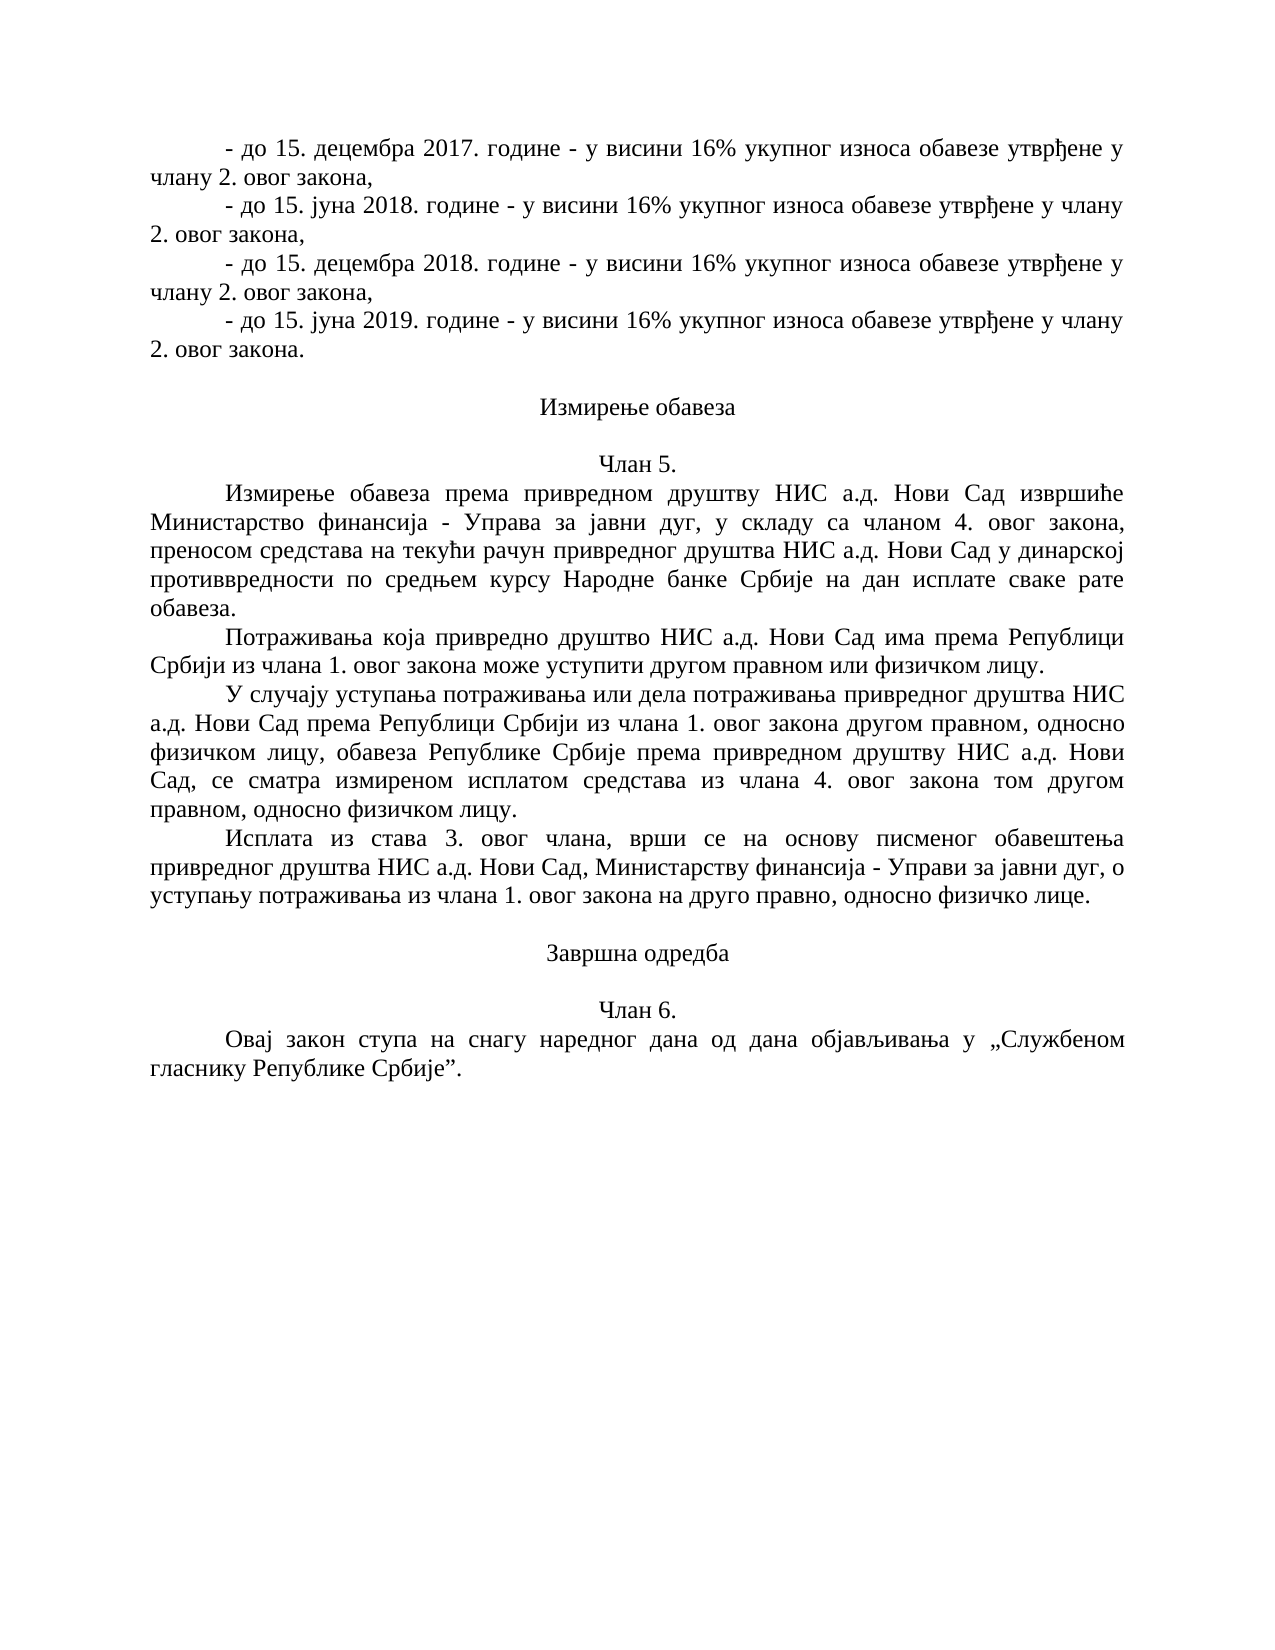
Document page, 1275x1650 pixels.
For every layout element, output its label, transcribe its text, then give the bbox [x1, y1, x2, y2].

text Исплата из става 3. овог члана, врши се на основу писменог обавештења привредног друштва НИС а.д. Нови Сад, Министарству финансија - Управи за јавни дуг, о уступању потраживања из члана 1. овог закона на друго правно, односно физичко лице. [150, 823, 1125, 909]
text Члан 5. [150, 449, 1125, 478]
text У случају уступања потраживања или дела потраживања привредног друштва НИС а.д. Нови Сад према Републици Србији из члана 1. овог закона другом правном, односно физичком лицу, обавеза Републике Србије према привредном друштву НИС а.д. Нови Сад, се сматра измиреном исплатом средстава из члана 4. овог закона том другом правном, односно физичком лицу. [150, 679, 1125, 823]
text Завршна одредба [150, 938, 1125, 967]
text Овај закон ступа на снагу наредног дана од дана објављивања у „Службеном гласнику Републике Србије”. [150, 1024, 1125, 1082]
text - до 15. децембра 2018. године - у висини 16% укупног износа обавезе утврђене у члану 2. овог закона, [150, 248, 1125, 305]
text - до 15. јуна 2018. године - у висини 16% укупног износа обавезе утврђене у члану 2. овог закона, [150, 190, 1125, 248]
text Измирење обавеза [150, 392, 1125, 420]
text - до 15. јуна 2019. године - у висини 16% укупног износа обавезе утврђене у члану 2. овог закона. [150, 305, 1125, 363]
text - до 15. децембра 2017. године - у висини 16% укупног износа обавезе утврђене у члану 2. овог закона, [150, 133, 1125, 190]
text Измирење обавеза према привредном друштву НИС а.д. Нови Сад извршиће Министарство финансија - Управа за јавни дуг, у складу са чланом 4. овог закона, преносом средстава на текући рачун привредног друштва НИС а.д. Нови Сад у динарској противвредности по средњем курсу Народне банке Србије на дан исплате сваке рате обавеза. [150, 478, 1125, 622]
text Потраживања која привредно друштво НИС а.д. Нови Сад има према Републици Србији из члана 1. овог закона може уступити другом правном или физичком лицу. [150, 622, 1125, 679]
text Члан 6. [150, 995, 1125, 1024]
